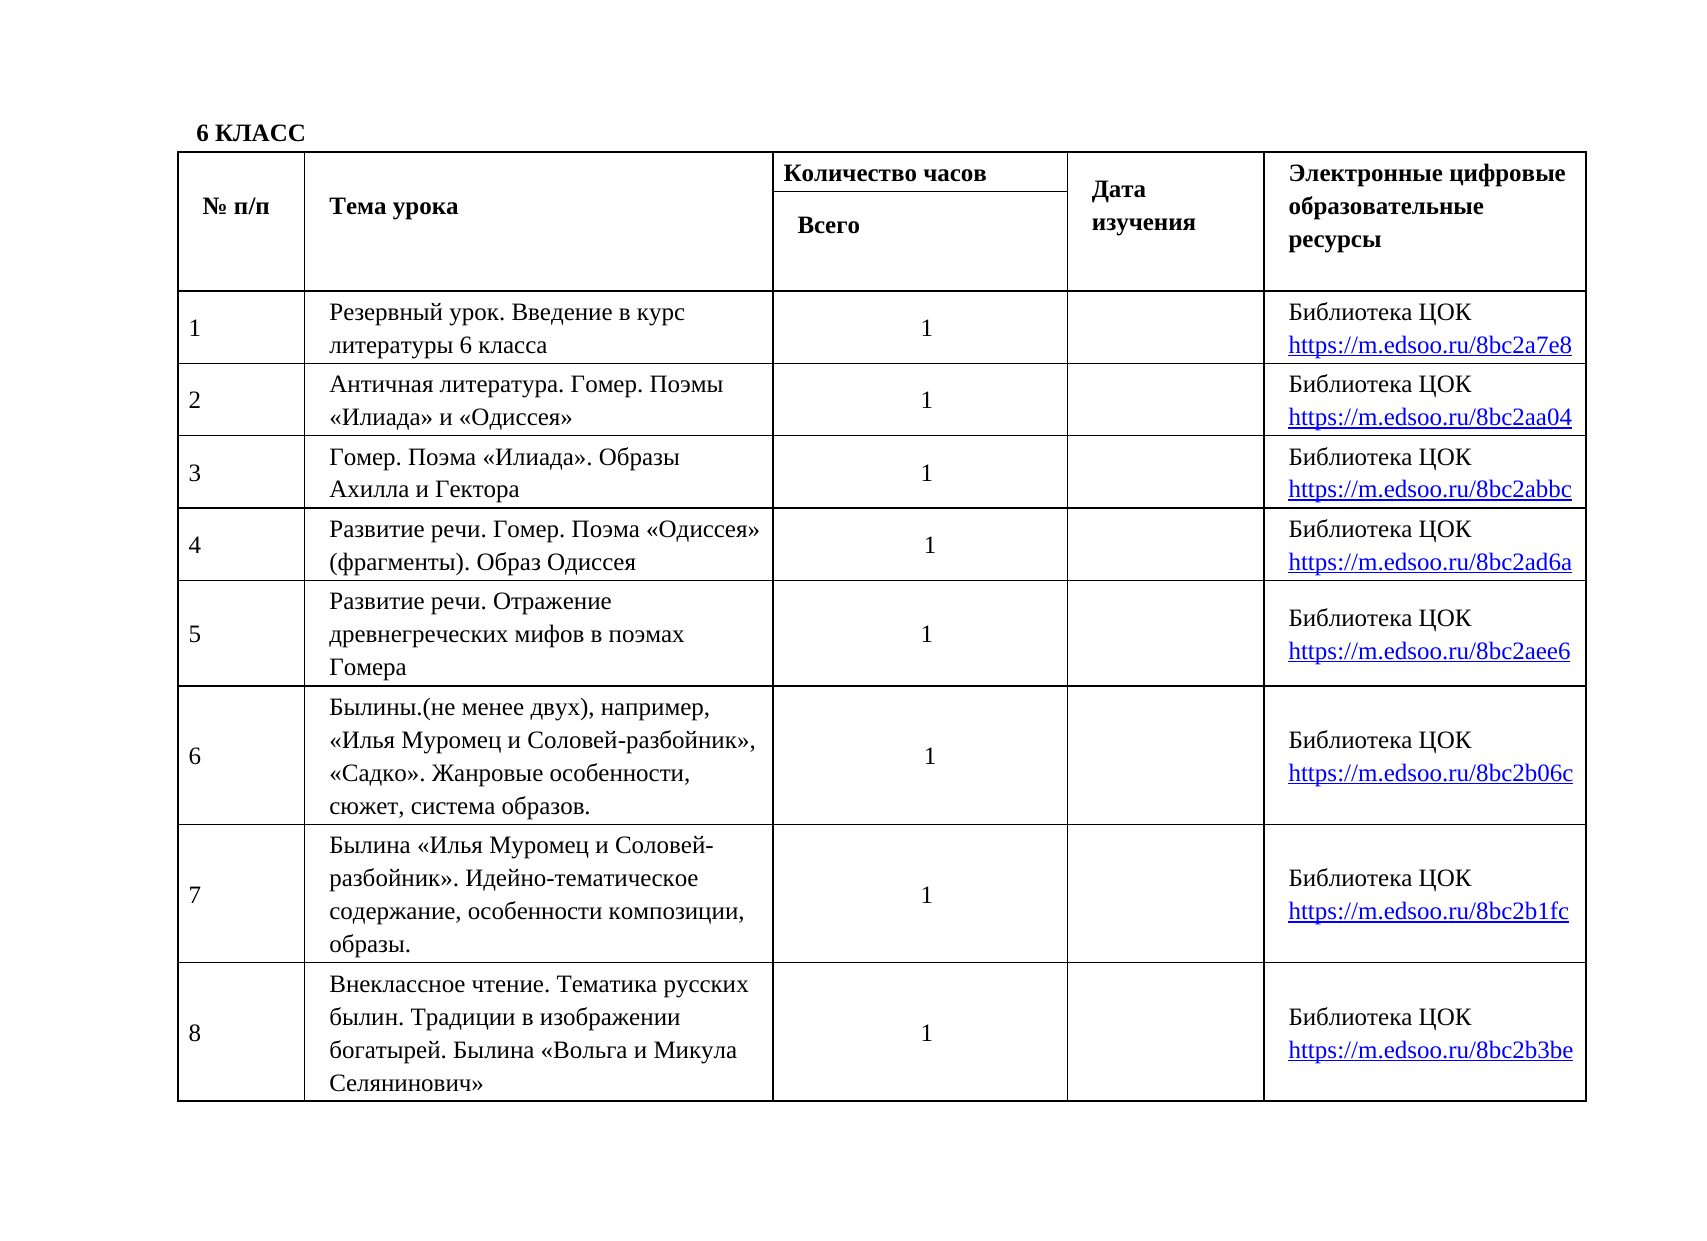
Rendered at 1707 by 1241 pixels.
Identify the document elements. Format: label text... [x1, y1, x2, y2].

table_header Тема урока [305, 153, 772, 290]
table_cell 8 [179, 963, 304, 1100]
table_cell Развитие речи. Гомер. Поэма «Одиссея» (фрагменты). Образ Одиссея [305, 509, 772, 579]
table_cell 3 [179, 436, 304, 507]
table_cell Библиотека ЦОК https://m.edsoo.ru/8bc2abbc [1265, 436, 1585, 507]
table_cell Библиотека ЦОК https://m.edsoo.ru/8bc2b06c [1265, 687, 1585, 823]
table_cell 1 [774, 825, 1067, 962]
table_header № п/п [179, 153, 304, 290]
table_cell 4 [179, 509, 304, 579]
table_cell Внеклассное чтение. Тематика русских былин. Традиции в изображении богатырей. Былина «Вольга и Микула Селянинович» [305, 963, 772, 1100]
table_cell Библиотека ЦОК https://m.edsoo.ru/8bc2aa04 [1265, 364, 1585, 435]
table_cell Былины.(не менее двух), например, «Илья Муромец и Соловей-разбойник», «Садко». Жанровые особенности, сюжет, система образов. [305, 687, 772, 823]
table_cell 1 [774, 687, 1067, 823]
table_cell Развитие речи. Отражение древнегреческих мифов в поэмах Гомера [305, 581, 772, 685]
table_cell Былина «Илья Муромец и Соловей-разбойник». Идейно-тематическое содержание, особенности композиции, образы. [305, 825, 772, 962]
table_cell 1 [774, 509, 1067, 579]
table_cell [1068, 509, 1263, 579]
table_cell [1068, 581, 1263, 685]
table_cell Резервный урок. Введение в курс литературы 6 класса [305, 292, 772, 362]
table_cell [1068, 825, 1263, 962]
table_cell [1068, 436, 1263, 507]
text 6 КЛАСС [190, 118, 1618, 147]
table_cell 2 [179, 364, 304, 435]
table_cell Библиотека ЦОК https://m.edsoo.ru/8bc2b1fc [1265, 825, 1585, 962]
table_header Количество часов [774, 153, 1067, 191]
table_cell 1 [774, 364, 1067, 435]
table_cell Библиотека ЦОК https://m.edsoo.ru/8bc2a7e8 [1265, 292, 1585, 362]
table_cell [1068, 292, 1263, 362]
table_cell 1 [774, 292, 1067, 362]
table_cell 1 [774, 581, 1067, 685]
table_cell 5 [179, 581, 304, 685]
table_cell Библиотека ЦОК https://m.edsoo.ru/8bc2b3be [1265, 963, 1585, 1100]
table_cell Библиотека ЦОК https://m.edsoo.ru/8bc2ad6a [1265, 509, 1585, 579]
table_cell 1 [179, 292, 304, 362]
table_cell Всего [774, 192, 1067, 290]
table_cell 7 [179, 825, 304, 962]
table_header Электронные цифровые образовательные ресурсы [1265, 153, 1585, 290]
table_cell Гомер. Поэма «Илиада». Образы Ахилла и Гектора [305, 436, 772, 507]
table_cell [1068, 364, 1263, 435]
table_cell Античная литература. Гомер. Поэмы «Илиада» и «Одиссея» [305, 364, 772, 435]
table_cell Библиотека ЦОК https://m.edsoo.ru/8bc2aee6 [1265, 581, 1585, 685]
table_cell 1 [774, 436, 1067, 507]
table_header Дата изучения [1068, 153, 1263, 290]
table_cell [1068, 687, 1263, 823]
table_cell 1 [774, 963, 1067, 1100]
table_cell 6 [179, 687, 304, 823]
table_cell [1068, 963, 1263, 1100]
